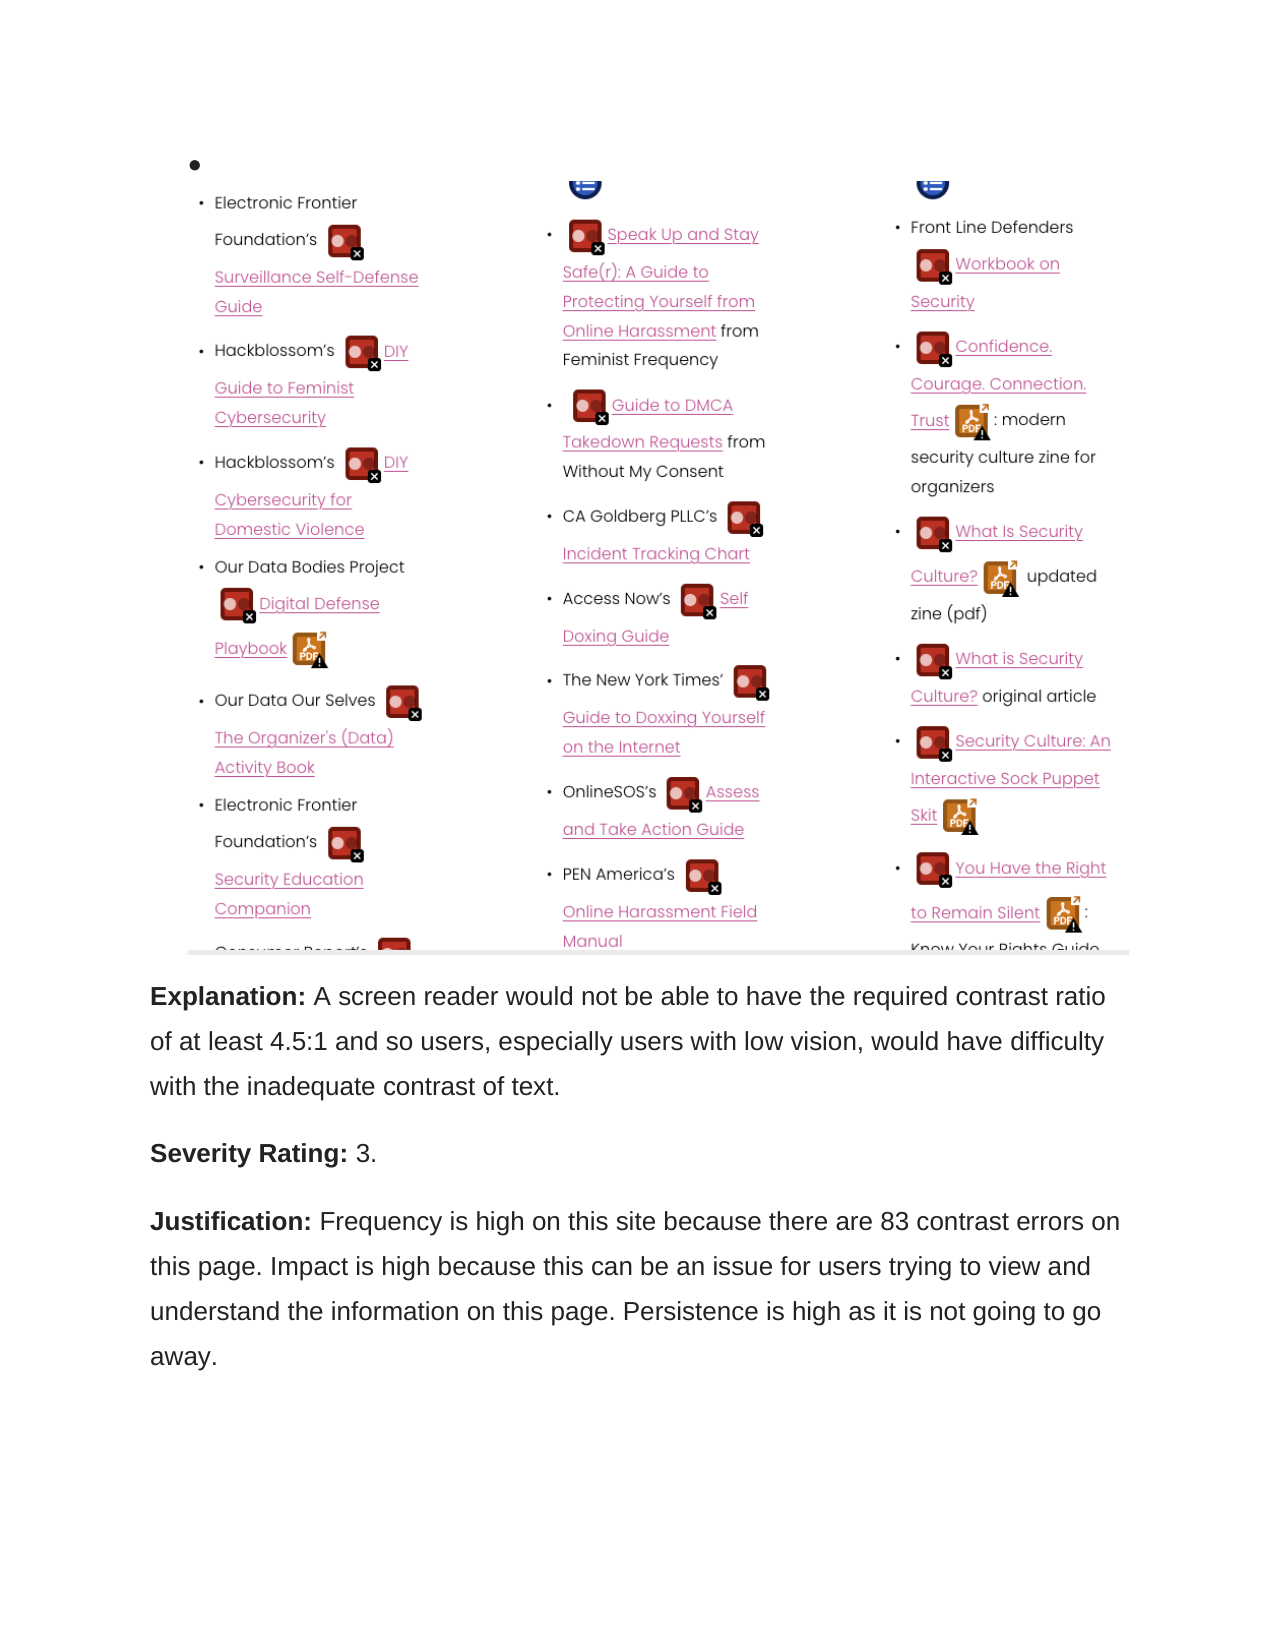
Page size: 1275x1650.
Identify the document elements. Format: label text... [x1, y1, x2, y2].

picture [187, 181, 1130, 955]
text Explanation: A screen reader would not be able to have the required contrast ratio of at least 4.5:1 and so users, especially users with low vision, would have difficulty with the inadequate contrast of text. [150, 981, 1125, 1101]
text Severity Rating: 3. [150, 1138, 1125, 1168]
text Justification: Frequency is high on this site because there are 83 contrast errors on this page. Impact is high because this can be an issue for users trying to view and understand the information on this page. Persistence is high as it is not going to go away. [150, 1206, 1125, 1370]
